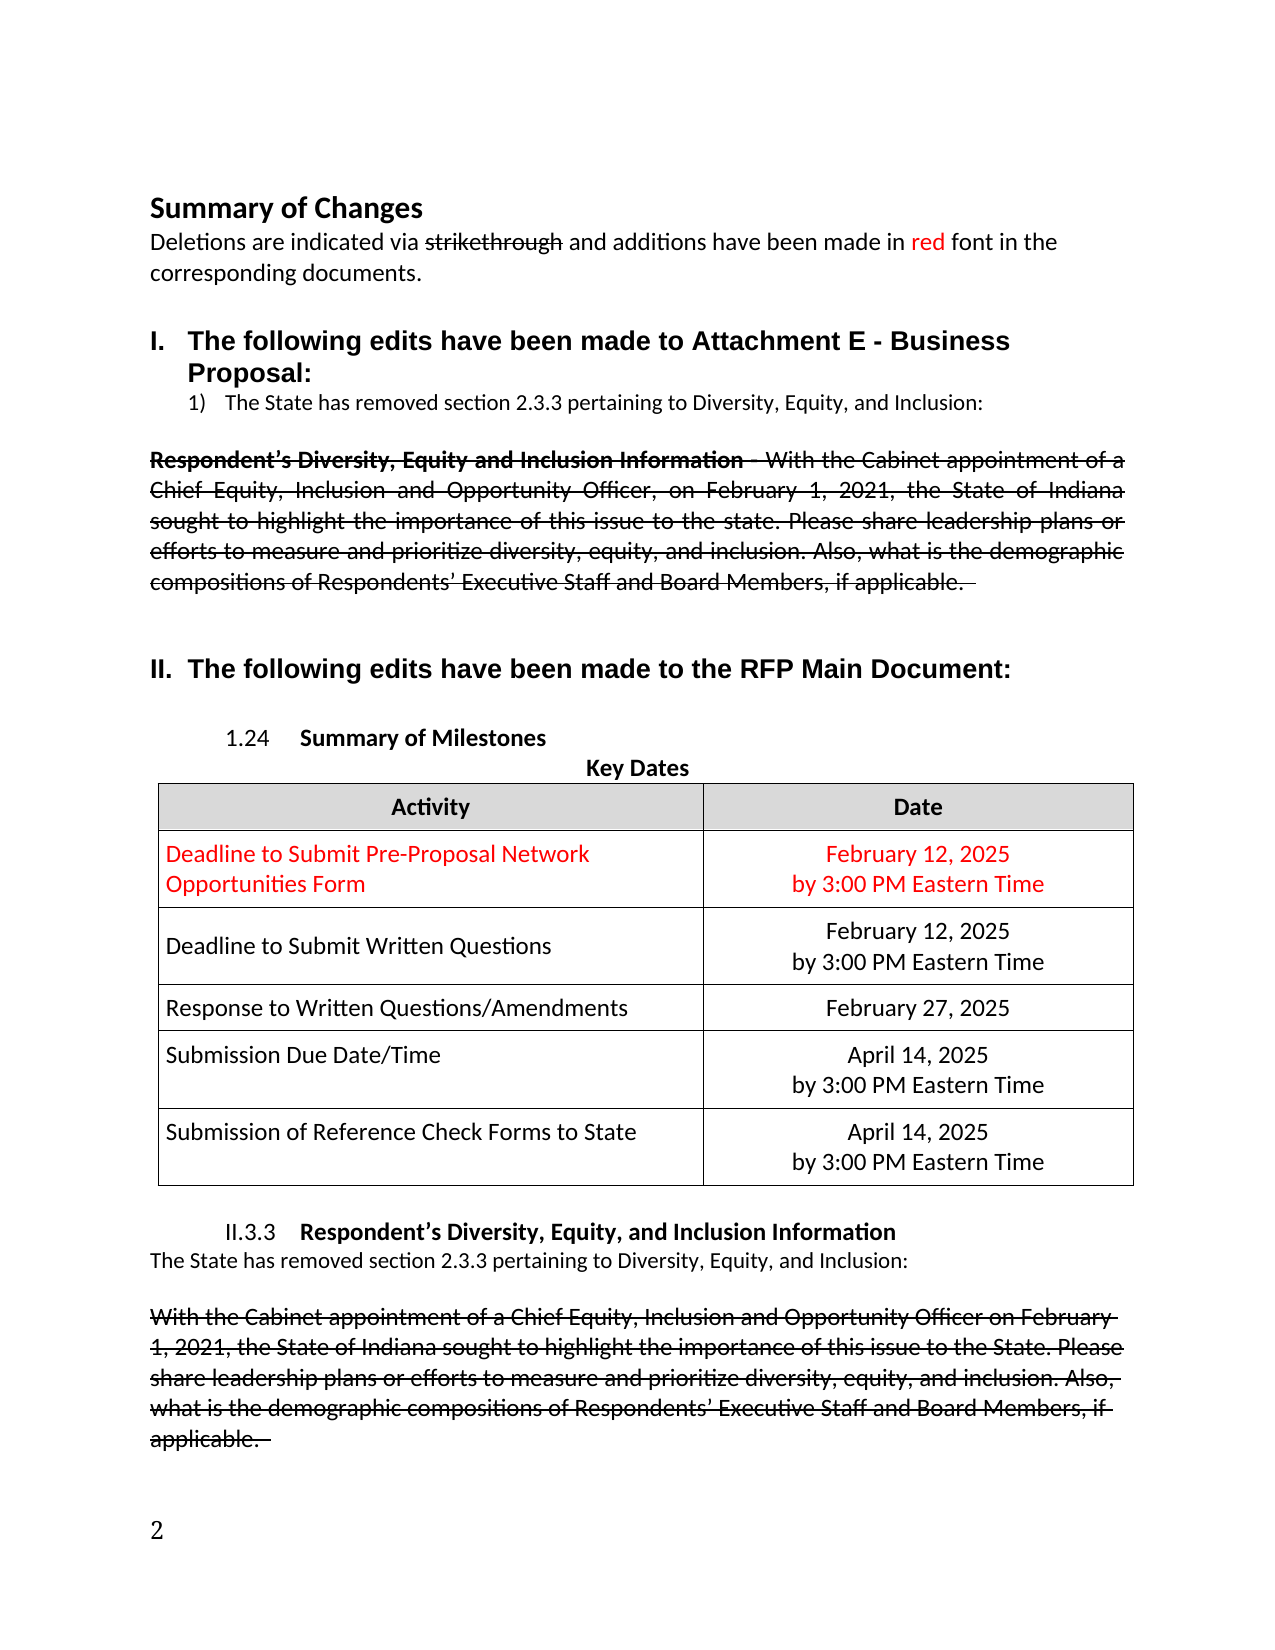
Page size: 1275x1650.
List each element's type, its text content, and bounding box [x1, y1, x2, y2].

text Respondent’s Diversity, Equity and Inclusion Information - With the Cabinet appointment of a Chief Equity, Inclusion and Opportunity Officer, on February 1, 2021, the State of Indiana sought to highlight the importance of this issue to the state. Please share leadership plans or efforts to measure and prioritize diversity, equity, and inclusion. Also, what is the demographic compositions of Respondents’ Executive Staff and Board Members, if applicable. [150, 462, 1125, 491]
list The following edits have been made to Attachment E - Business Proposal: [150, 325, 1125, 388]
table_cell February 12, 2025 by 3:00 PM Eastern Time [704, 831, 1133, 907]
list The State has removed section 2.3.3 pertaining to Diversity, Equity, and Inclusion: [187, 388, 1125, 416]
table_cell Deadline to Submit Pre-Proposal Network Opportunities Form [159, 831, 703, 907]
table_cell Submission of Reference Check Forms to State [159, 1109, 703, 1184]
text Key Dates [150, 752, 1125, 783]
text The State has removed section 2.3.3 pertaining to Diversity, Equity, and Inclusion: [150, 1247, 1125, 1274]
list The following edits have been made to the RFP Main Document: [150, 653, 1125, 684]
subtitle 1.24 Summary of Milestones [150, 722, 1125, 752]
text Deletions are indicated via strikethrough and additions have been made in red font in the corresponding documents. [150, 226, 1125, 287]
table_cell April 14, 2025 by 3:00 PM Eastern Time [704, 1031, 1133, 1107]
table_cell Submission Due Date/Time [159, 1031, 703, 1107]
table_cell February 27, 2025 [704, 985, 1133, 1030]
table_cell Response to Written Questions/Amendments [159, 985, 703, 1030]
table_cell April 14, 2025 by 3:00 PM Eastern Time [704, 1109, 1133, 1184]
text Respondent’s Diversity, Equity and Inclusion Information - With the Cabinet appointment of a Chief Equity, Inclusion and Opportunity Officer, on February 1, 2021, the State of Indiana sought to highlight the importance of this issue to the state. Please share leadership plans or efforts to measure and prioritize diversity, equity, and inclusion. Also, what is the demographic compositions of Respondents’ Executive Staff and Board Members, if applicable. [150, 523, 1125, 597]
table_cell February 12, 2025 by 3:00 PM Eastern Time [704, 908, 1133, 984]
text With the Cabinet appointment of a Chief Equity, Inclusion and Opportunity Officer on February 1, 2021, the State of Indiana sought to highlight the importance of this issue to the State. Please share leadership plans or efforts to measure and prioritize diversity, equity, and inclusion. Also, what is the demographic compositions of Respondents’ Executive Staff and Board Members, if applicable. [150, 1301, 1125, 1453]
text Summary of Changes [150, 188, 1125, 226]
table_header Activity [159, 784, 703, 829]
table_cell Deadline to Submit Written Questions [159, 908, 703, 984]
subtitle Respondent’s Diversity, Equity, and Inclusion Information [225, 1216, 1125, 1247]
table_header Date [704, 784, 1133, 829]
